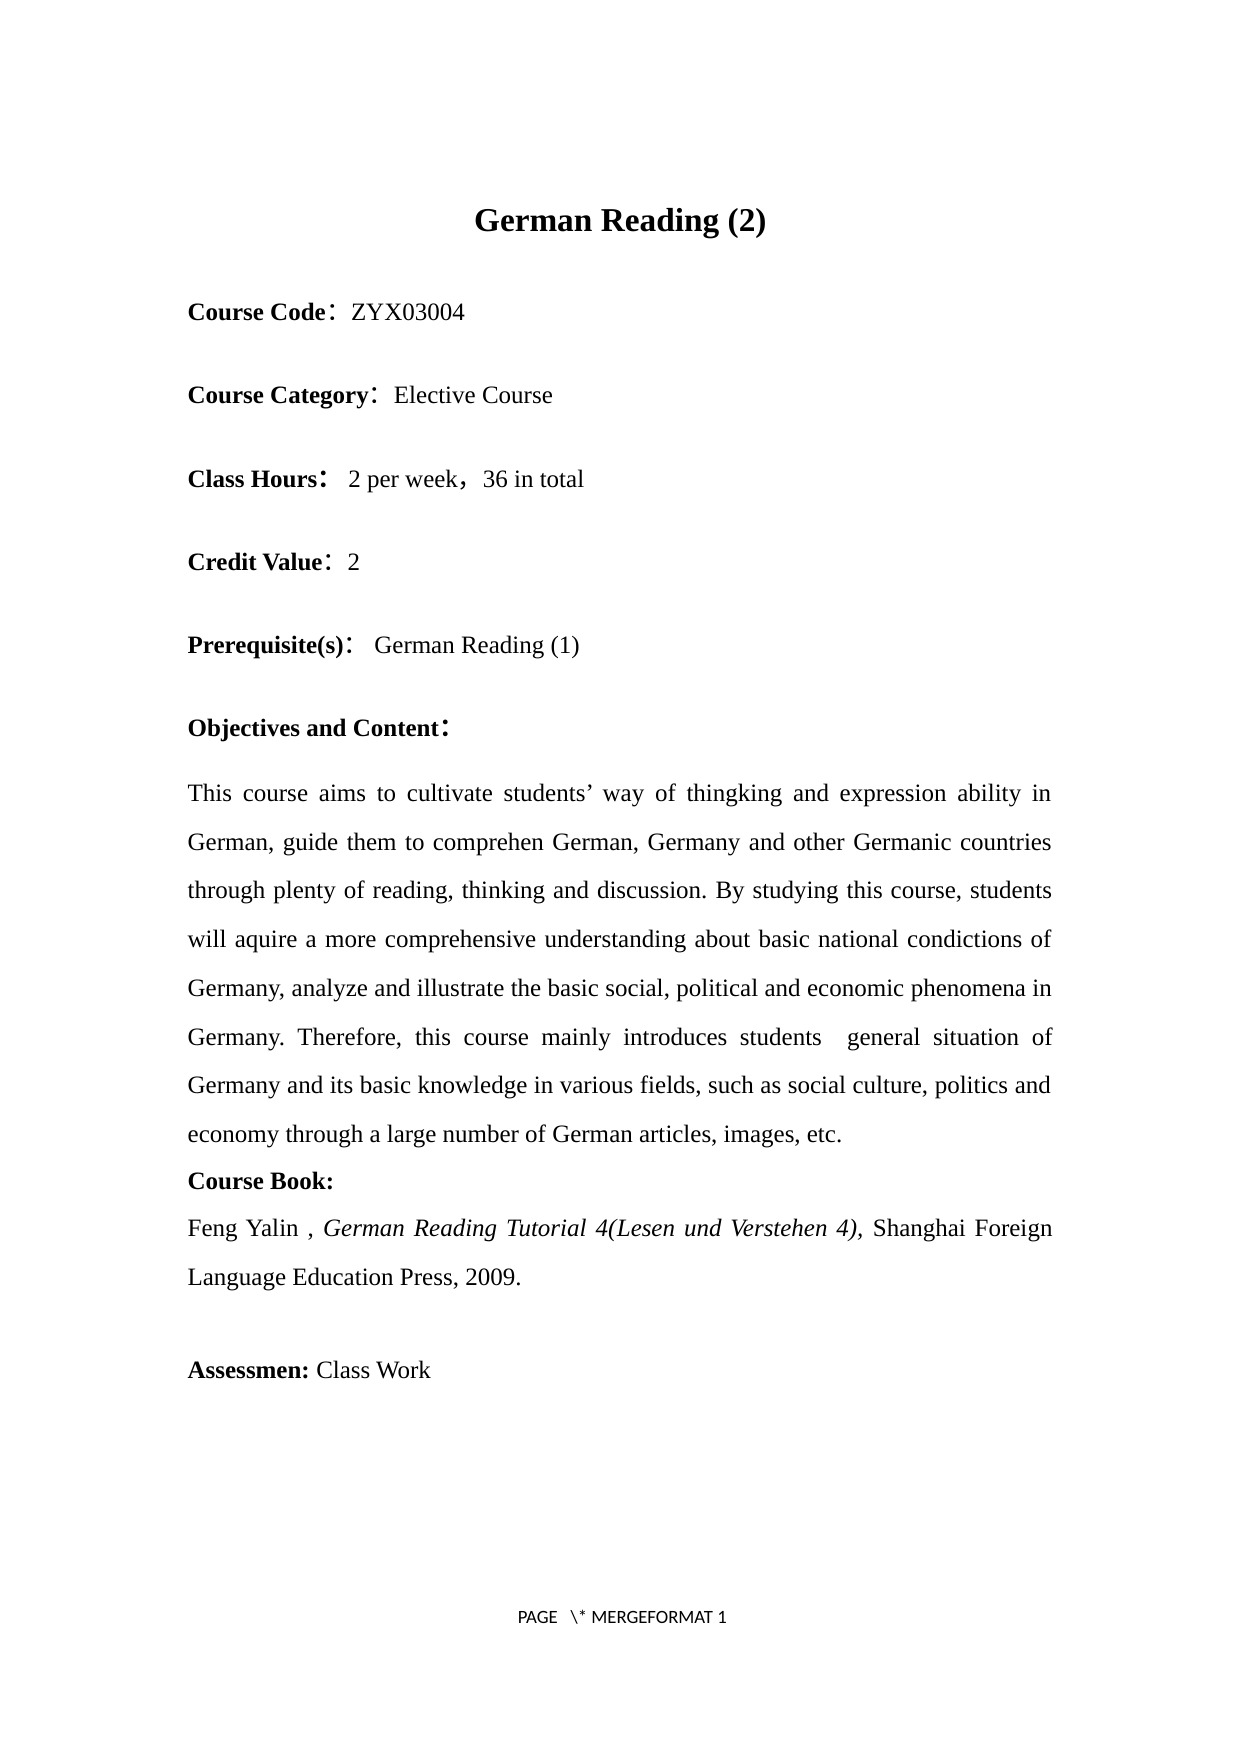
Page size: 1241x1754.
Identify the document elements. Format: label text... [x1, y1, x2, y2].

text Feng Yalin , German Reading Tutorial 4(Lesen und Verstehen 4), Shanghai Foreign Language Education Press, 2009. [187, 1211, 1053, 1292]
text Course Code：ZYX03004 [187, 277, 1053, 342]
text German Reading (2) [187, 187, 1053, 252]
text Course Book: [187, 1164, 1053, 1197]
text Class Hours： 2 per week，36 in total [187, 444, 1053, 509]
text This course aims to cultivate students’ way of thingking and expression ability in German, guide them to comprehen German, Germany and other Germanic countries through plenty of reading, thinking and discussion. By studying this course, students will aquire a more comprehensive understanding about basic national condictions of Germany, analyze and illustrate the basic social, political and economic phenomena in Germany. Therefore, this course mainly introduces students general situation of Germany and its basic knowledge in various fields, such as social culture, politics and economy through a large number of German articles, images, etc. [187, 776, 1053, 1150]
text Course Category：Elective Course [187, 361, 1053, 426]
text Prerequisite(s)： German Reading (1) [187, 610, 1053, 675]
text Objectives and Content： [187, 693, 1053, 758]
text Assessmen: Class Work [187, 1354, 1053, 1386]
text Credit Value：2 [187, 527, 1053, 592]
